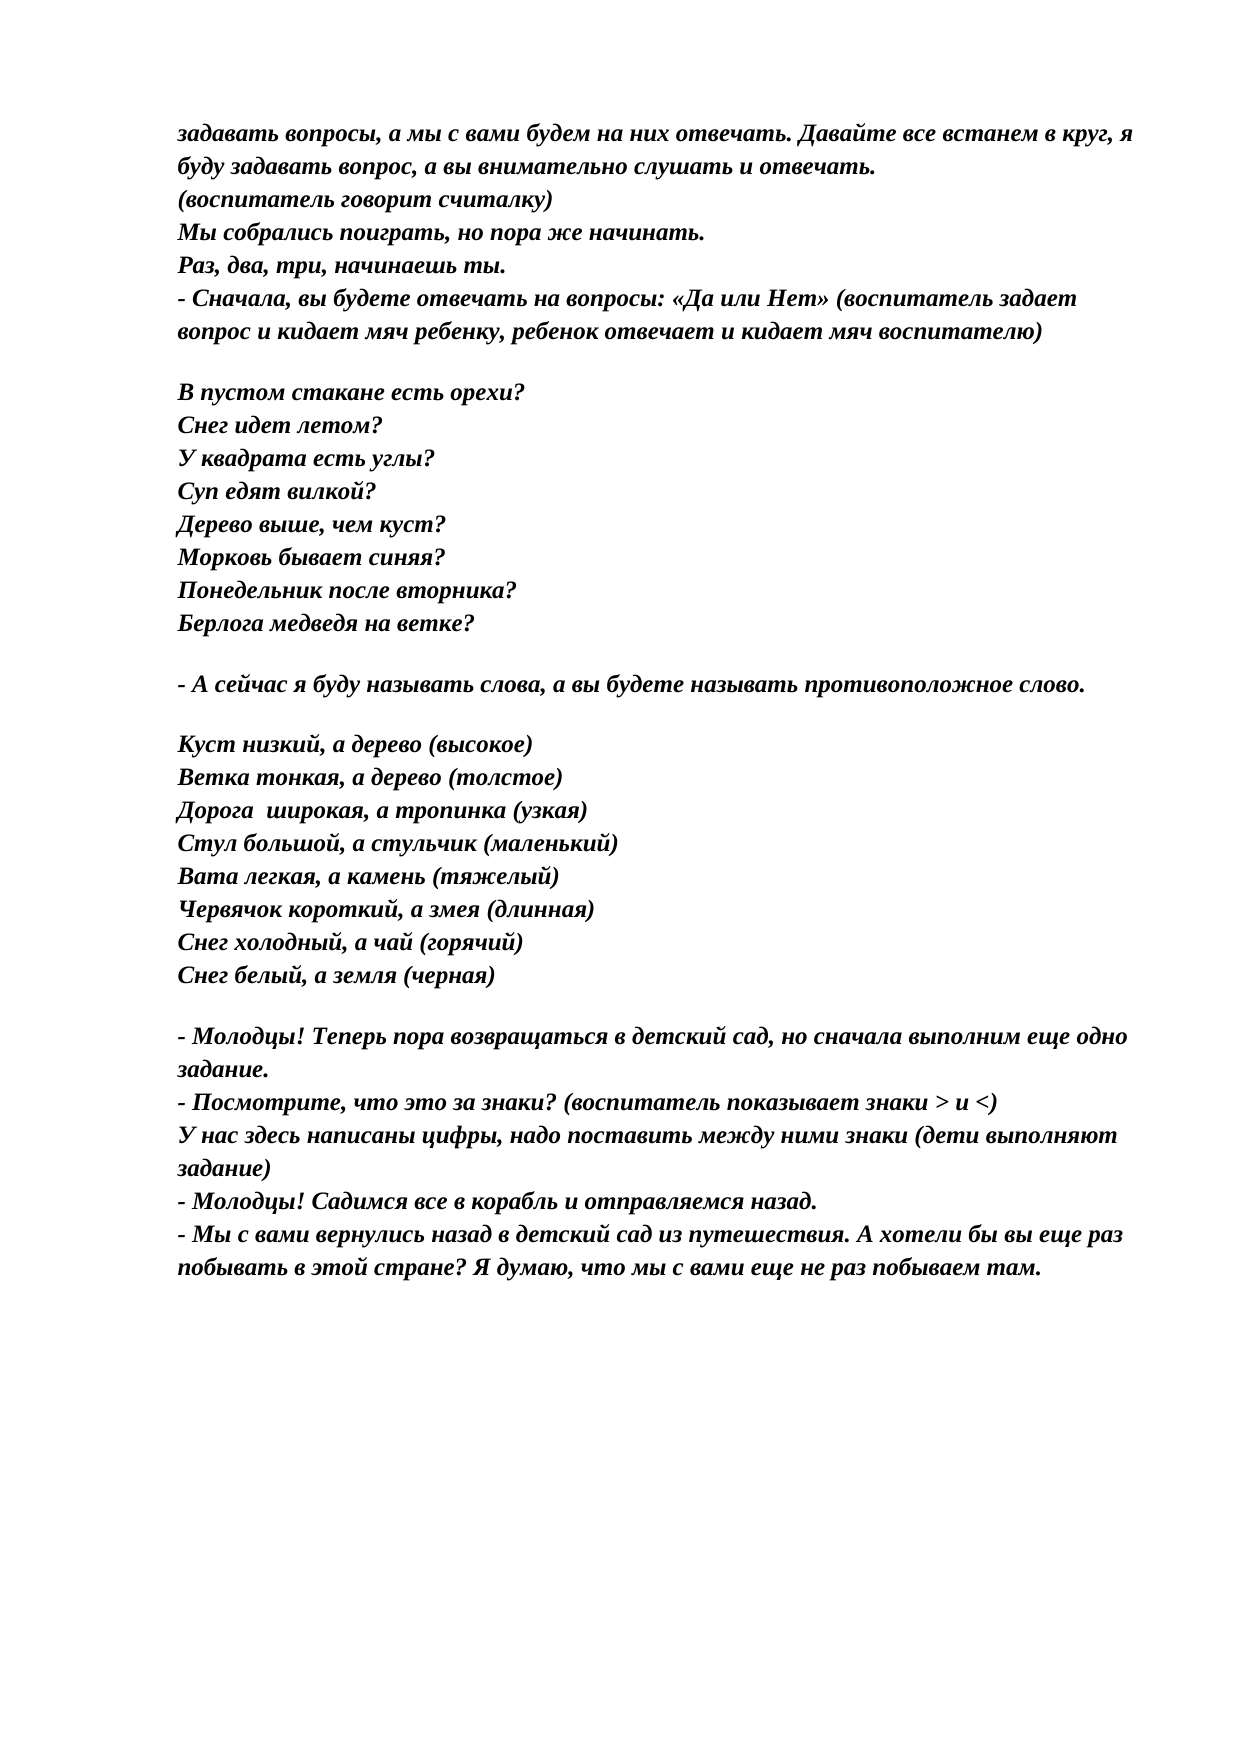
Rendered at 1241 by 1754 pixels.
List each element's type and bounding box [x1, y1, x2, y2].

text [177, 118, 1152, 1281]
